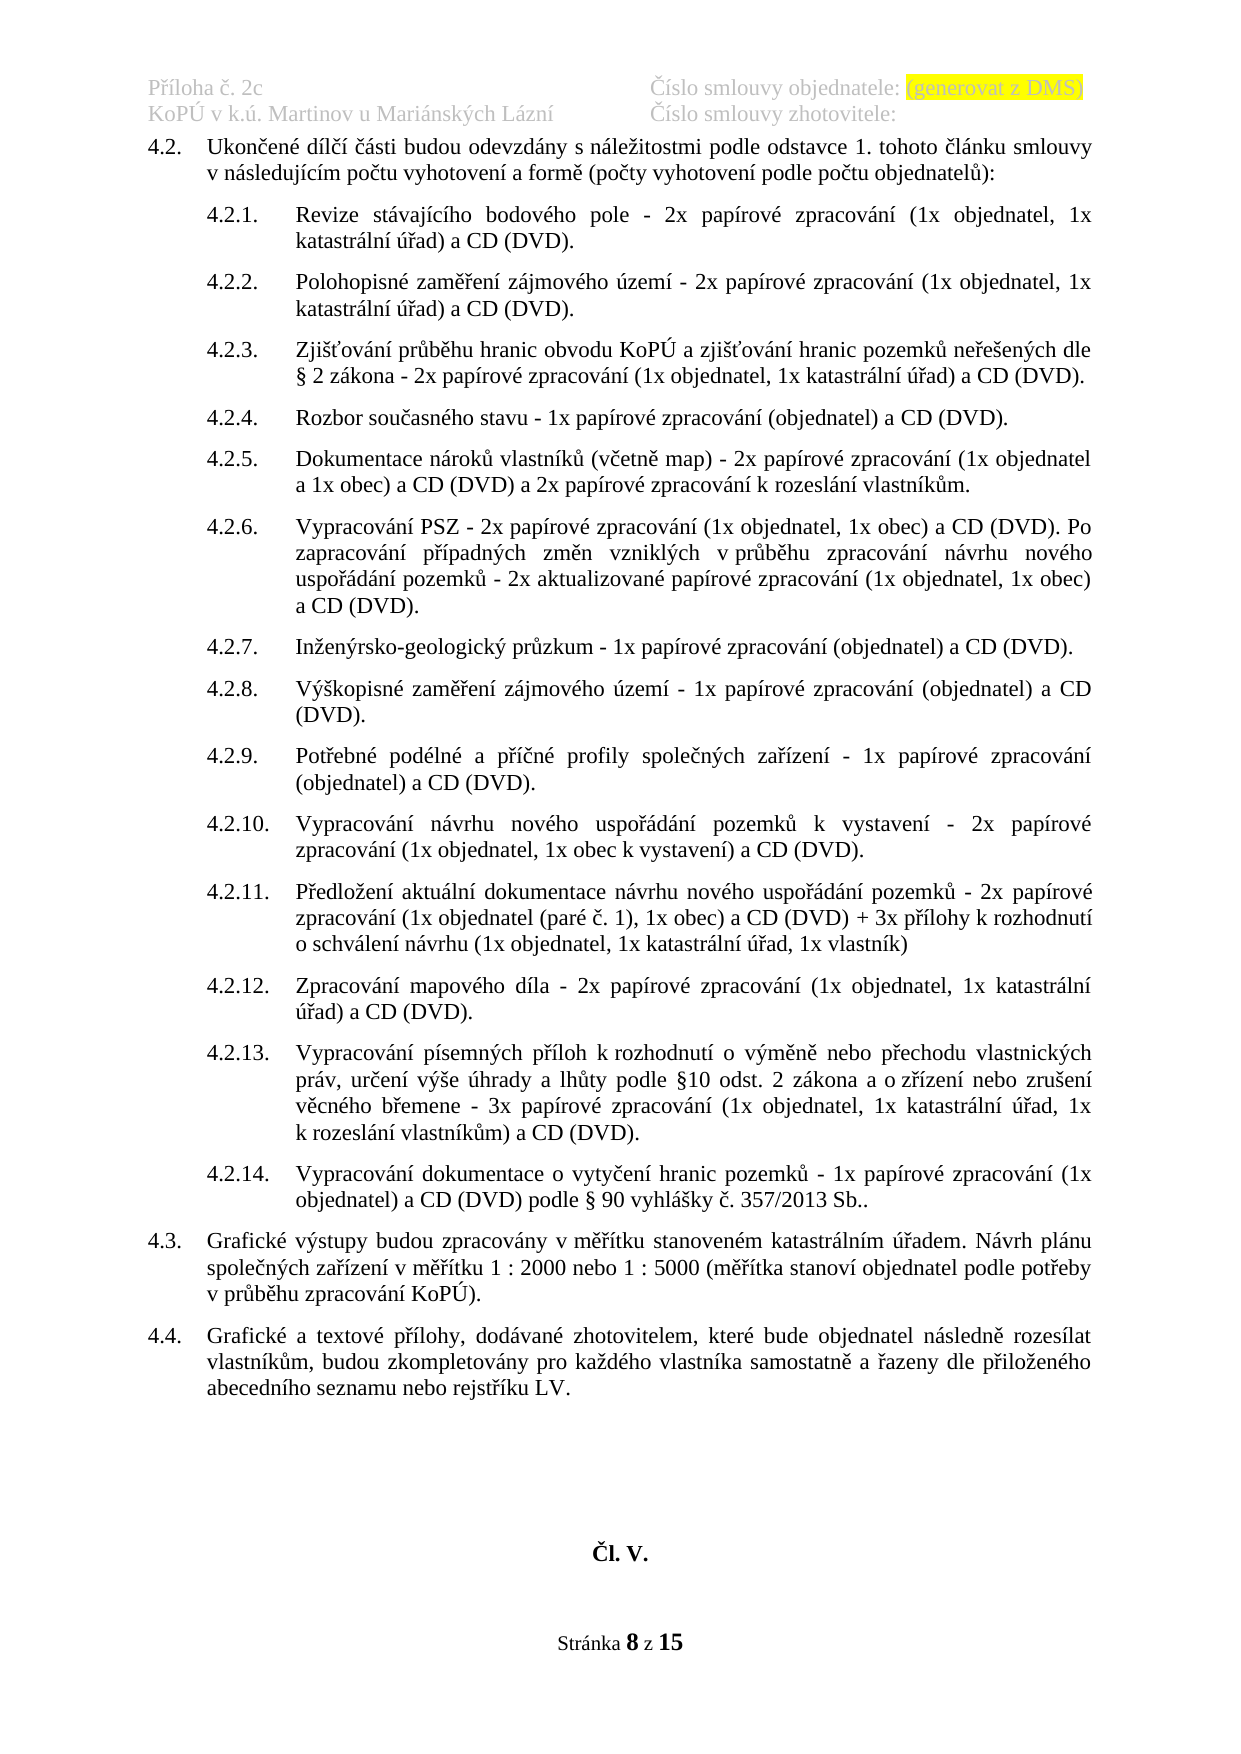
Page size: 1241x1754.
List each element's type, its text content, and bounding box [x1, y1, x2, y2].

list Vypracování PSZ - 2x papírové zpracování (1x objednatel, 1x obec) a CD (DVD). Po zapracování případných změn vzniklých v průběhu zpracování návrhu nového uspořádání pozemků - 2x aktualizované papírové zpracování (1x objednatel, 1x obec) a CD (DVD). [207, 513, 1093, 618]
list Inženýrsko-geologický průzkum - 1x papírové zpracování (objednatel) a CD (DVD). [207, 633, 1093, 659]
list Vypracování písemných příloh k rozhodnutí o výměně nebo přechodu vlastnických práv, určení výše úhrady a lhůty podle §10 odst. 2 zákona a o zřízení nebo zrušení věcného břemene - 3x papírové zpracování (1x objednatel, 1x katastrální úřad, 1x k rozeslání vlastníkům) a CD (DVD). [207, 1039, 1093, 1145]
list Zpracování mapového díla - 2x papírové zpracování (1x objednatel, 1x katastrální úřad) a CD (DVD). [207, 972, 1093, 1024]
list Výškopisné zaměření zájmového území - 1x papírové zpracování (objednatel) a CD (DVD). [207, 674, 1093, 727]
list Vypracování dokumentace o vytyčení hranic pozemků - 1x papírové zpracování (1x objednatel) a CD (DVD) podle § 90 vyhlášky č. 357/2013 Sb.. [207, 1160, 1093, 1213]
text Čl. V. [148, 1540, 1093, 1566]
list Potřebné podélné a příčné profily společných zařízení - 1x papírové zpracování (objednatel) a CD (DVD). [207, 742, 1093, 795]
list Polohopisné zaměření zájmového území - 2x papírové zpracování (1x objednatel, 1x katastrální úřad) a CD (DVD). [207, 268, 1093, 321]
list Revize stávajícího bodového pole - 2x papírové zpracování (1x objednatel, 1x katastrální úřad) a CD (DVD). [207, 201, 1093, 253]
list Předložení aktuální dokumentace návrhu nového uspořádání pozemků - 2x papírové zpracování (1x objednatel (paré č. 1), 1x obec) a CD (DVD) + 3x přílohy k rozhodnutí o schválení návrhu (1x objednatel, 1x katastrální úřad, 1x vlastník) [207, 878, 1093, 957]
list Grafické a textové přílohy, dodávané zhotovitelem, které bude objednatel následně rozesílat vlastníkům, budou zkompletovány pro každého vlastníka samostatně a řazeny dle přiloženého abecedního seznamu nebo rejstříku LV. [148, 1322, 1093, 1401]
list Vypracování návrhu nového uspořádání pozemků k vystavení - 2x papírové zpracování (1x objednatel, 1x obec k vystavení) a CD (DVD). [207, 810, 1093, 863]
list Ukončené dílčí části budou odevzdány s náležitostmi podle odstavce 1. tohoto článku smlouvy v následujícím počtu vyhotovení a formě (počty vyhotovení podle počtu objednatelů): [148, 133, 1093, 186]
list Dokumentace nároků vlastníků (včetně map) - 2x papírové zpracování (1x objednatel a 1x obec) a CD (DVD) a 2x papírové zpracování k rozeslání vlastníkům. [207, 445, 1093, 498]
list Zjišťování průběhu hranic obvodu KoPÚ a zjišťování hranic pozemků neřešených dle § 2 zákona - 2x papírové zpracování (1x objednatel, 1x katastrální úřad) a CD (DVD). [207, 336, 1093, 389]
list Grafické výstupy budou zpracovány v měřítku stanoveném katastrálním úřadem. Návrh plánu společných zařízení v měřítku 1 : 2000 nebo 1 : 5000 (měřítka stanoví objednatel podle potřeby v průběhu zpracování KoPÚ). [148, 1228, 1093, 1307]
list Rozbor současného stavu - 1x papírové zpracování (objednatel) a CD (DVD). [207, 404, 1093, 430]
